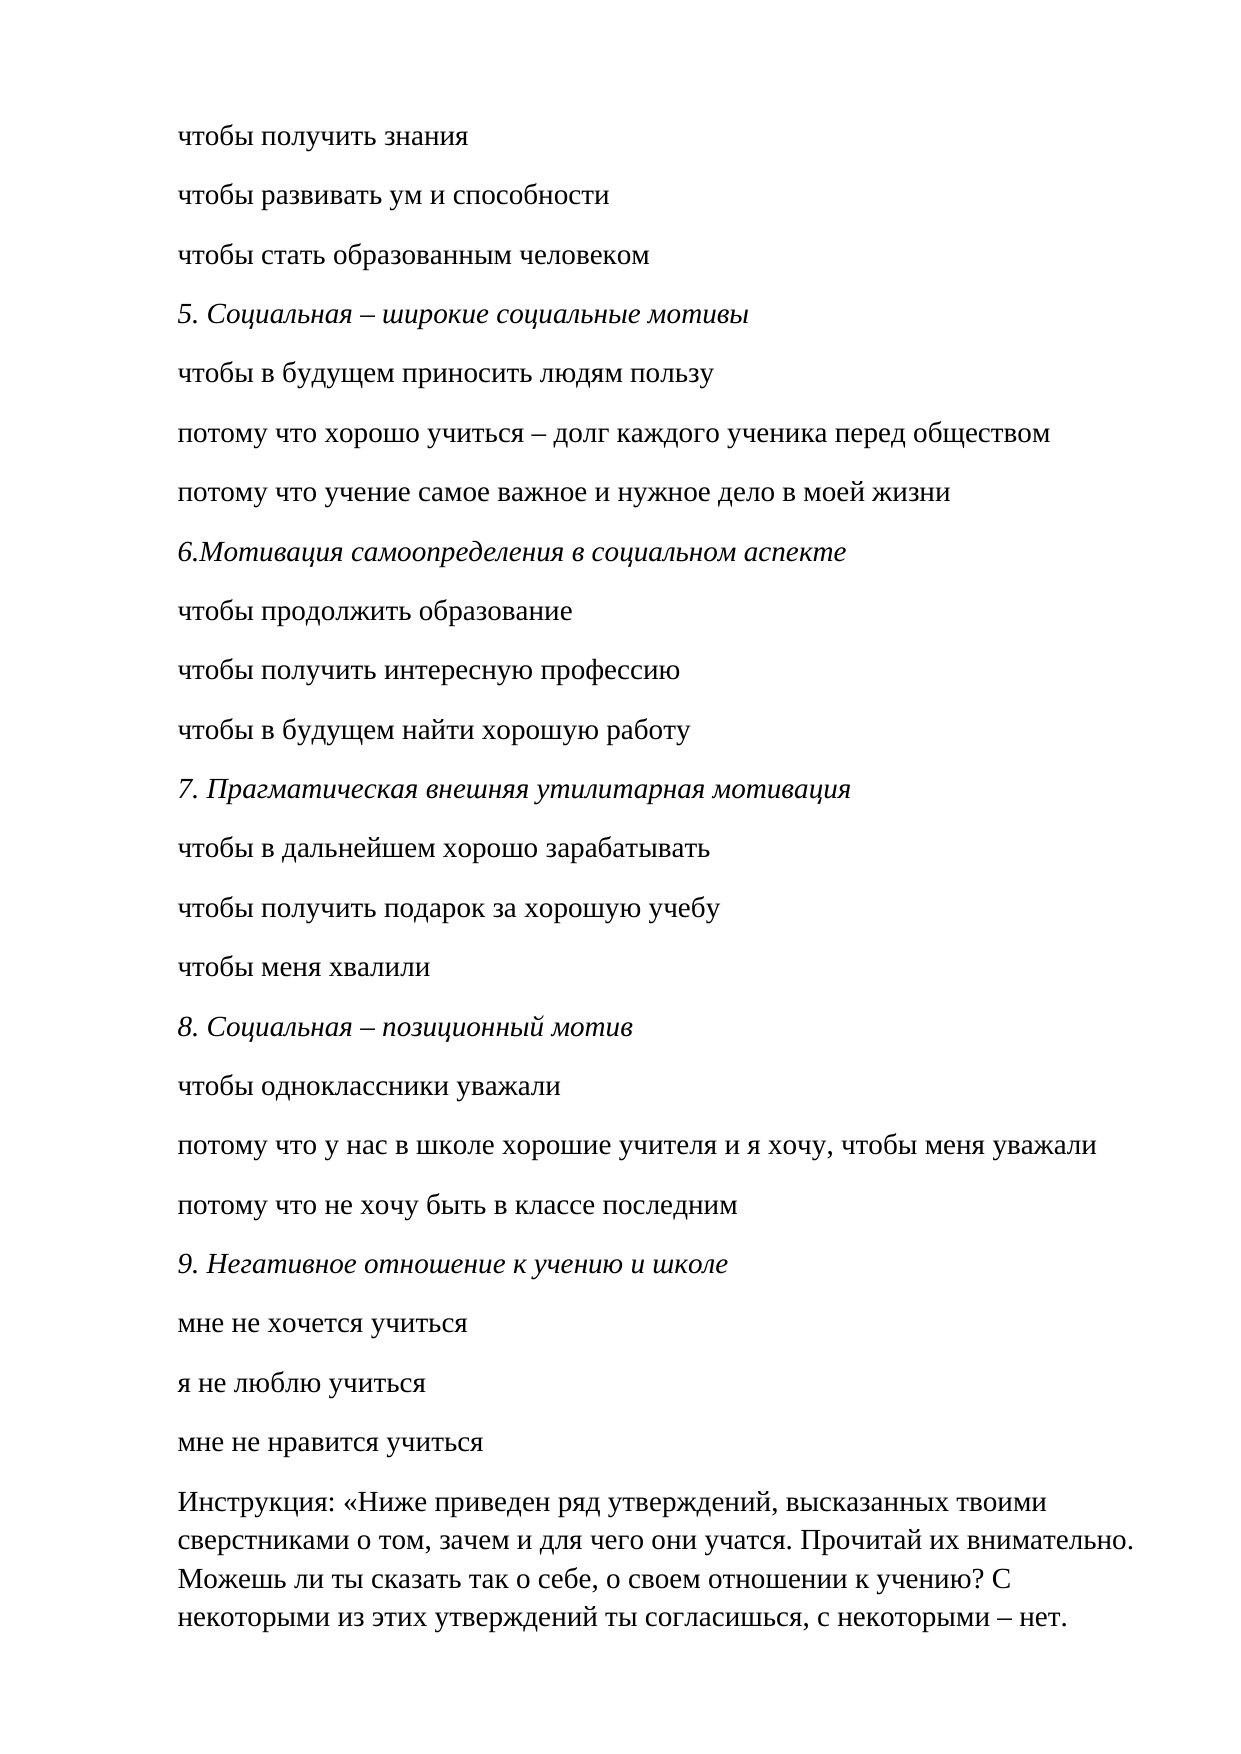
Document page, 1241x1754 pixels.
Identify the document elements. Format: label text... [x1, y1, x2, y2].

text чтобы получить подарок за хорошую учебу [177, 890, 1152, 923]
text чтобы стать образованным человеком [177, 237, 1152, 270]
text 6.Мотивация самоопределения в социальном аспекте [177, 534, 1152, 567]
text Инструкция: «Ниже приведен ряд утверждений, высказанных твоими сверстниками о том, зачем и для чего они учатся. Прочитай их внимательно. Можешь ли ты сказать так о себе, о своем отношении к учению? С некоторыми из этих утверждений ты согласишься, с некоторыми – нет. [177, 1484, 1152, 1633]
text чтобы продолжить образование [177, 593, 1152, 627]
text чтобы одноклассники уважали [177, 1068, 1152, 1102]
text 9. Негативное отношение к учению и школе [177, 1246, 1152, 1280]
text чтобы получить интересную профессию [177, 652, 1152, 686]
text потому что хорошо учиться – долг каждого ученика перед обществом [177, 415, 1152, 448]
text 8. Социальная – позиционный мотив [177, 1009, 1152, 1042]
text чтобы в дальнейшем хорошо зарабатывать [177, 831, 1152, 864]
text потому что у нас в школе хорошие учителя и я хочу, чтобы меня уважали [177, 1127, 1152, 1161]
text 7. Прагматическая внешняя утилитарная мотивация [177, 771, 1152, 805]
text чтобы в будущем приносить людям пользу [177, 356, 1152, 389]
text чтобы получить знания [177, 118, 1152, 152]
text чтобы меня хвалили [177, 949, 1152, 983]
text я не люблю учиться [177, 1365, 1152, 1398]
text потому что учение самое важное и нужное дело в моей жизни [177, 474, 1152, 508]
text мне не хочется учиться [177, 1306, 1152, 1339]
text чтобы развивать ум и способности [177, 177, 1152, 211]
text мне не нравится учиться [177, 1424, 1152, 1458]
text чтобы в будущем найти хорошую работу [177, 712, 1152, 745]
text потому что не хочу быть в классе последним [177, 1187, 1152, 1220]
text 5. Социальная – широкие социальные мотивы [177, 296, 1152, 330]
